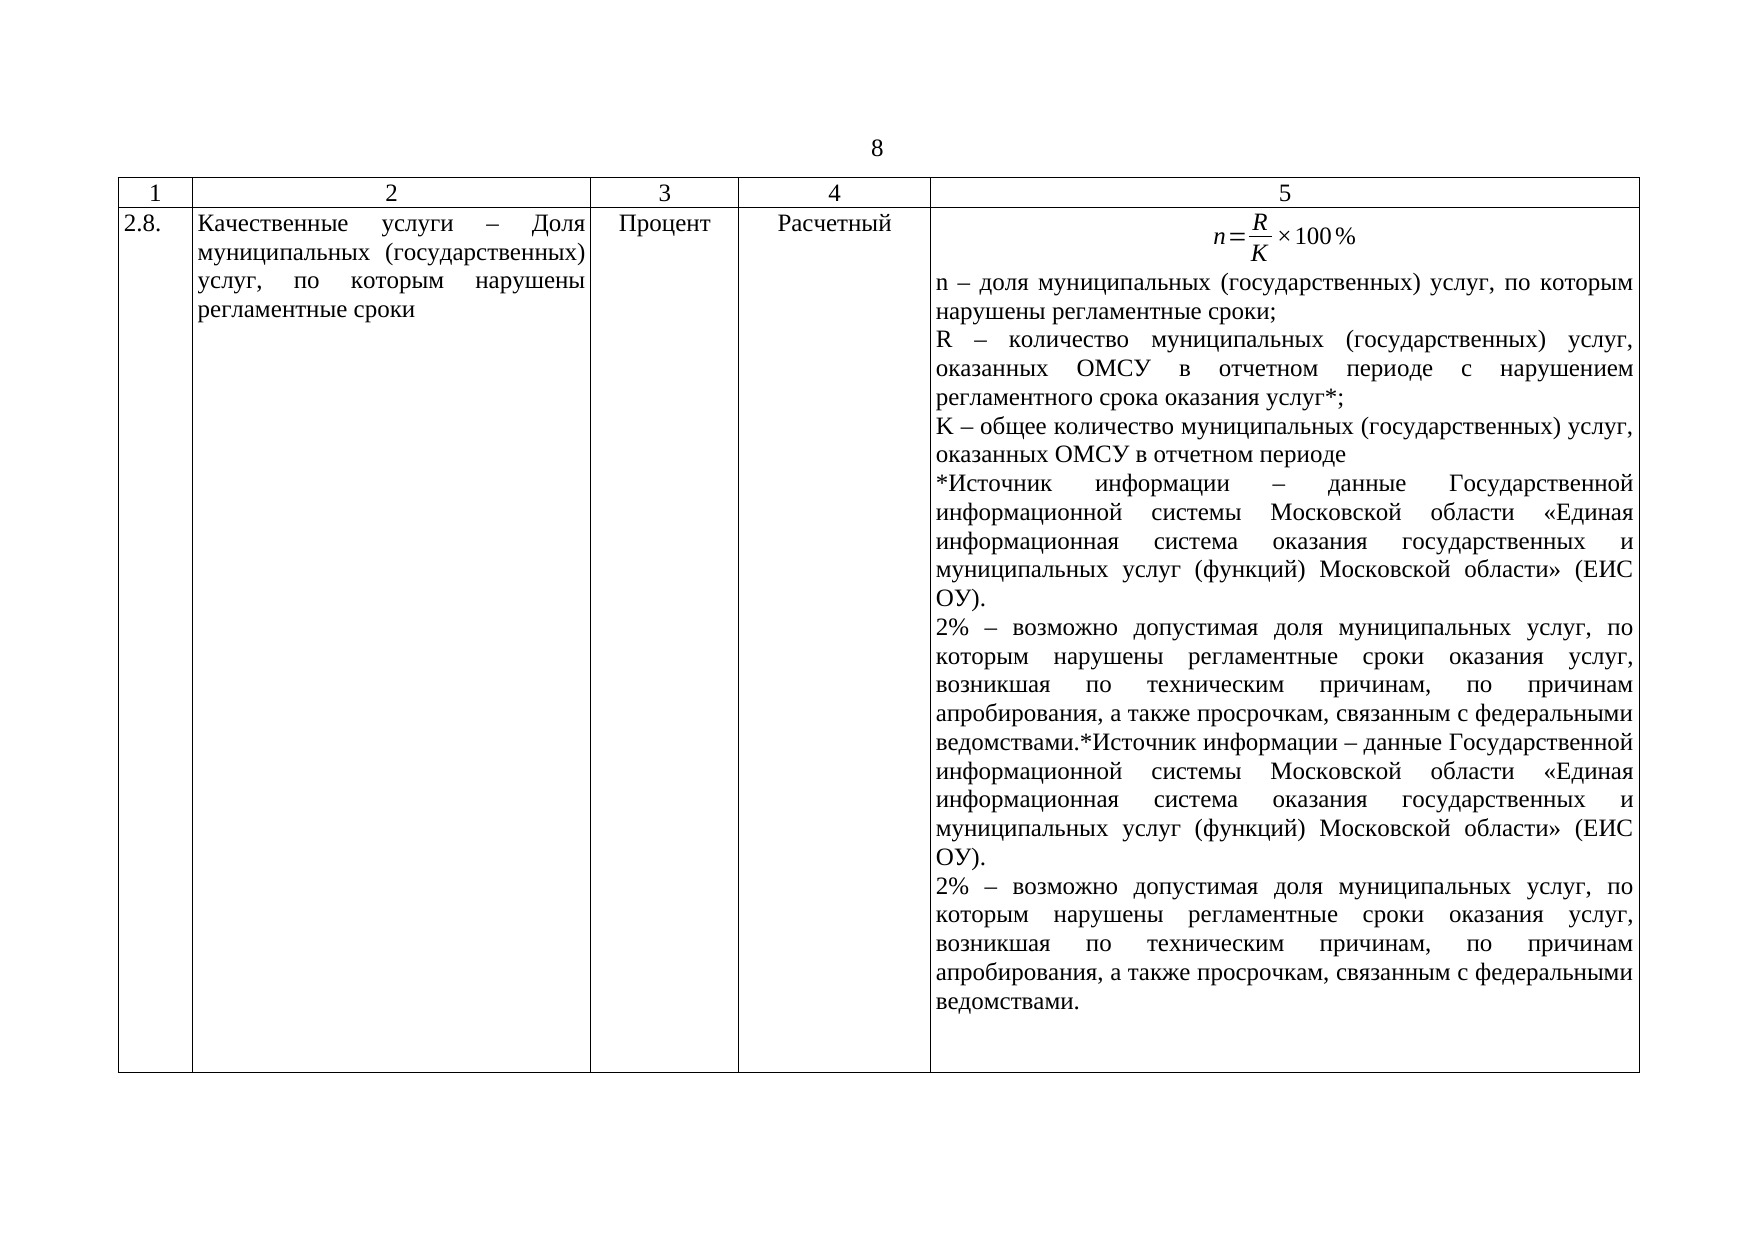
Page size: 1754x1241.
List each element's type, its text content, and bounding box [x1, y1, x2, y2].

table_cell Качественные услуги – Доля муниципальных (государственных) услуг, по которым нарушены регламентные сроки [193, 208, 590, 1072]
table_cell Расчетный [739, 208, 930, 1072]
table_header 4 [739, 178, 930, 207]
table_header 2 [193, 178, 590, 207]
table_cell 2.8. [119, 208, 192, 1072]
table_header 1 [119, 178, 192, 207]
table_header 5 [931, 178, 1639, 207]
table_header 3 [591, 178, 738, 207]
table_cell Процент [591, 208, 738, 1072]
table_cell n – доля муниципальных (государственных) услуг, по которым нарушены регламентные сроки; R – количество муниципальных (государственных) услуг, оказанных ОМСУ в отчетном периоде с нарушением регламентного срока оказания услуг*; K – общее количество муниципальных (государственных) услуг, оказанных ОМСУ в отчетном периоде *Источник информации – данные Государственной информационной системы Московской области «Единая информационная система оказания государственных и муниципальных услуг (функций) Московской области» (ЕИС ОУ). 2% – возможно допустимая доля муниципальных услуг, по которым нарушены регламентные сроки оказания услуг, возникшая по техническим причинам, по причинам апробирования, а также просрочкам, связанным с федеральными ведомствами.*Источник информации – данные Государственной информационной системы Московской области «Единая информационная система оказания государственных и муниципальных услуг (функций) Московской области» (ЕИС ОУ). 2% – возможно допустимая доля муниципальных услуг, по которым нарушены регламентные сроки оказания услуг, возникшая по техническим причинам, по причинам апробирования, а также просрочкам, связанным с федеральными ведомствами. [931, 208, 1639, 1072]
